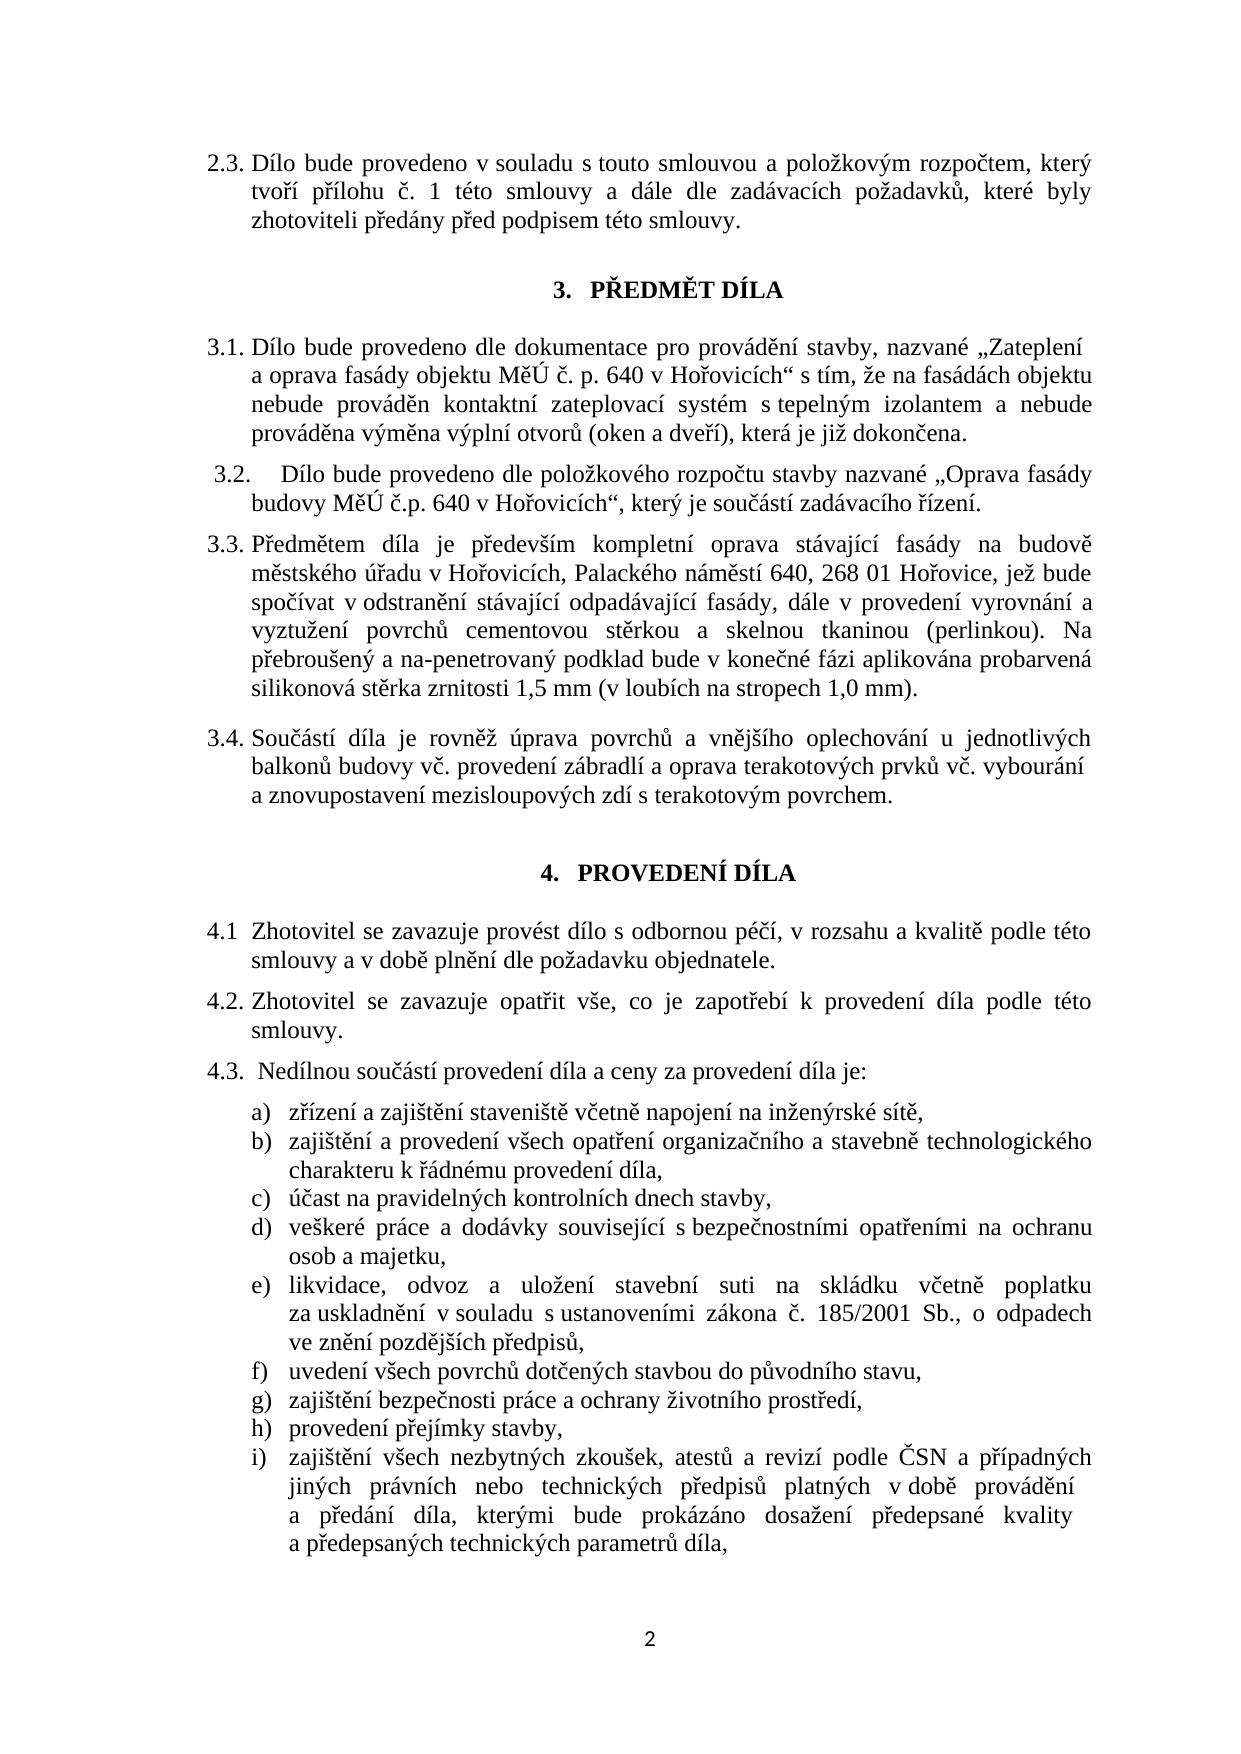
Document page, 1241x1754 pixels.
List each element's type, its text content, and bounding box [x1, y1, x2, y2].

list Nedílnou součástí provedení díla a ceny za provedení díla je: [207, 1056, 1093, 1085]
list Předmětem díla je především kompletní oprava stávající fasády na budově městského úřadu v Hořovicích, Palackého náměstí 640, 268 01 Hořovice, jež bude spočívat v odstranění stávající odpadávající fasády, dále v provedení vyrovnání a vyztužení povrchů cementovou stěrkou a skelnou tkaninou (perlinkou). Na přebroušený a na-penetrovaný podklad bude v konečné fázi aplikována probarvená silikonová stěrka zrnitosti 1,5 mm (v loubích na stropech 1,0 mm). [207, 529, 1093, 702]
list Zhotovitel se zavazuje provést dílo s odbornou péčí, v rozsahu a kvalitě podle této smlouvy a v době plnění dle požadavku objednatele. [207, 916, 1093, 973]
list Dílo bude provedeno dle položkového rozpočtu stavby nazvané „Oprava fasády budovy MěÚ č.p. 640 v Hořovicích“, který je součástí zadávacího řízení. [214, 459, 1093, 517]
list uvedení všech povrchů dotčených stavbou do původního stavu, [251, 1356, 1093, 1385]
list účast na pravidelných kontrolních dnech stavby, [251, 1183, 1093, 1212]
list PROVEDENÍ DÍLA [244, 858, 1093, 887]
list provedení přejímky stavby, [251, 1413, 1093, 1442]
list Zhotovitel se zavazuje opatřit vše, co je zapotřebí k provedení díla podle této smlouvy. [207, 986, 1093, 1043]
list zajištění a provedení všech opatření organizačního a stavebně technologického charakteru k řádnému provedení díla, [251, 1126, 1093, 1183]
list Dílo bude provedeno dle dokumentace pro provádění stavby, nazvané „Zateplení a oprava fasády objektu MěÚ č. p. 640 v Hořovicích“ s tím, že na fasádách objektu nebude prováděn kontaktní zateplovací systém s tepelným izolantem a nebude prováděna výměna výplní otvorů (oken a dveří), která je již dokončena. [207, 332, 1093, 447]
list likvidace, odvoz a uložení stavební suti na skládku včetně poplatku za uskladnění v souladu s ustanoveními zákona č. 185/2001 Sb., o odpadech ve znění pozdějších předpisů, [251, 1270, 1093, 1356]
list veškeré práce a dodávky související s bezpečnostními opatřeními na ochranu osob a majetku, [251, 1212, 1093, 1270]
list zajištění všech nezbytných zkoušek, atestů a revizí podle ČSN a případných jiných právních nebo technických předpisů platných v době provádění a předání díla, kterými bude prokázáno dosažení předepsané kvality a předepsaných technických parametrů díla, [251, 1442, 1093, 1557]
list Součástí díla je rovněž úprava povrchů a vnějšího oplechování u jednotlivých balkonů budovy vč. provedení zábradlí a oprava terakotových prvků vč. vybourání a znovupostavení mezisloupových zdí s terakotovým povrchem. [207, 723, 1093, 809]
list PŘEDMĚT DÍLA [244, 275, 1093, 304]
list Dílo bude provedeno v souladu s touto smlouvou a položkovým rozpočtem, který tvoří přílohu č. 1 této smlouvy a dále dle zadávacích požadavků, které byly zhotoviteli předány před podpisem této smlouvy. [207, 148, 1093, 234]
list zřízení a zajištění staveniště včetně napojení na inženýrské sítě, [251, 1097, 1093, 1126]
list zajištění bezpečnosti práce a ochrany životního prostředí, [251, 1385, 1093, 1413]
